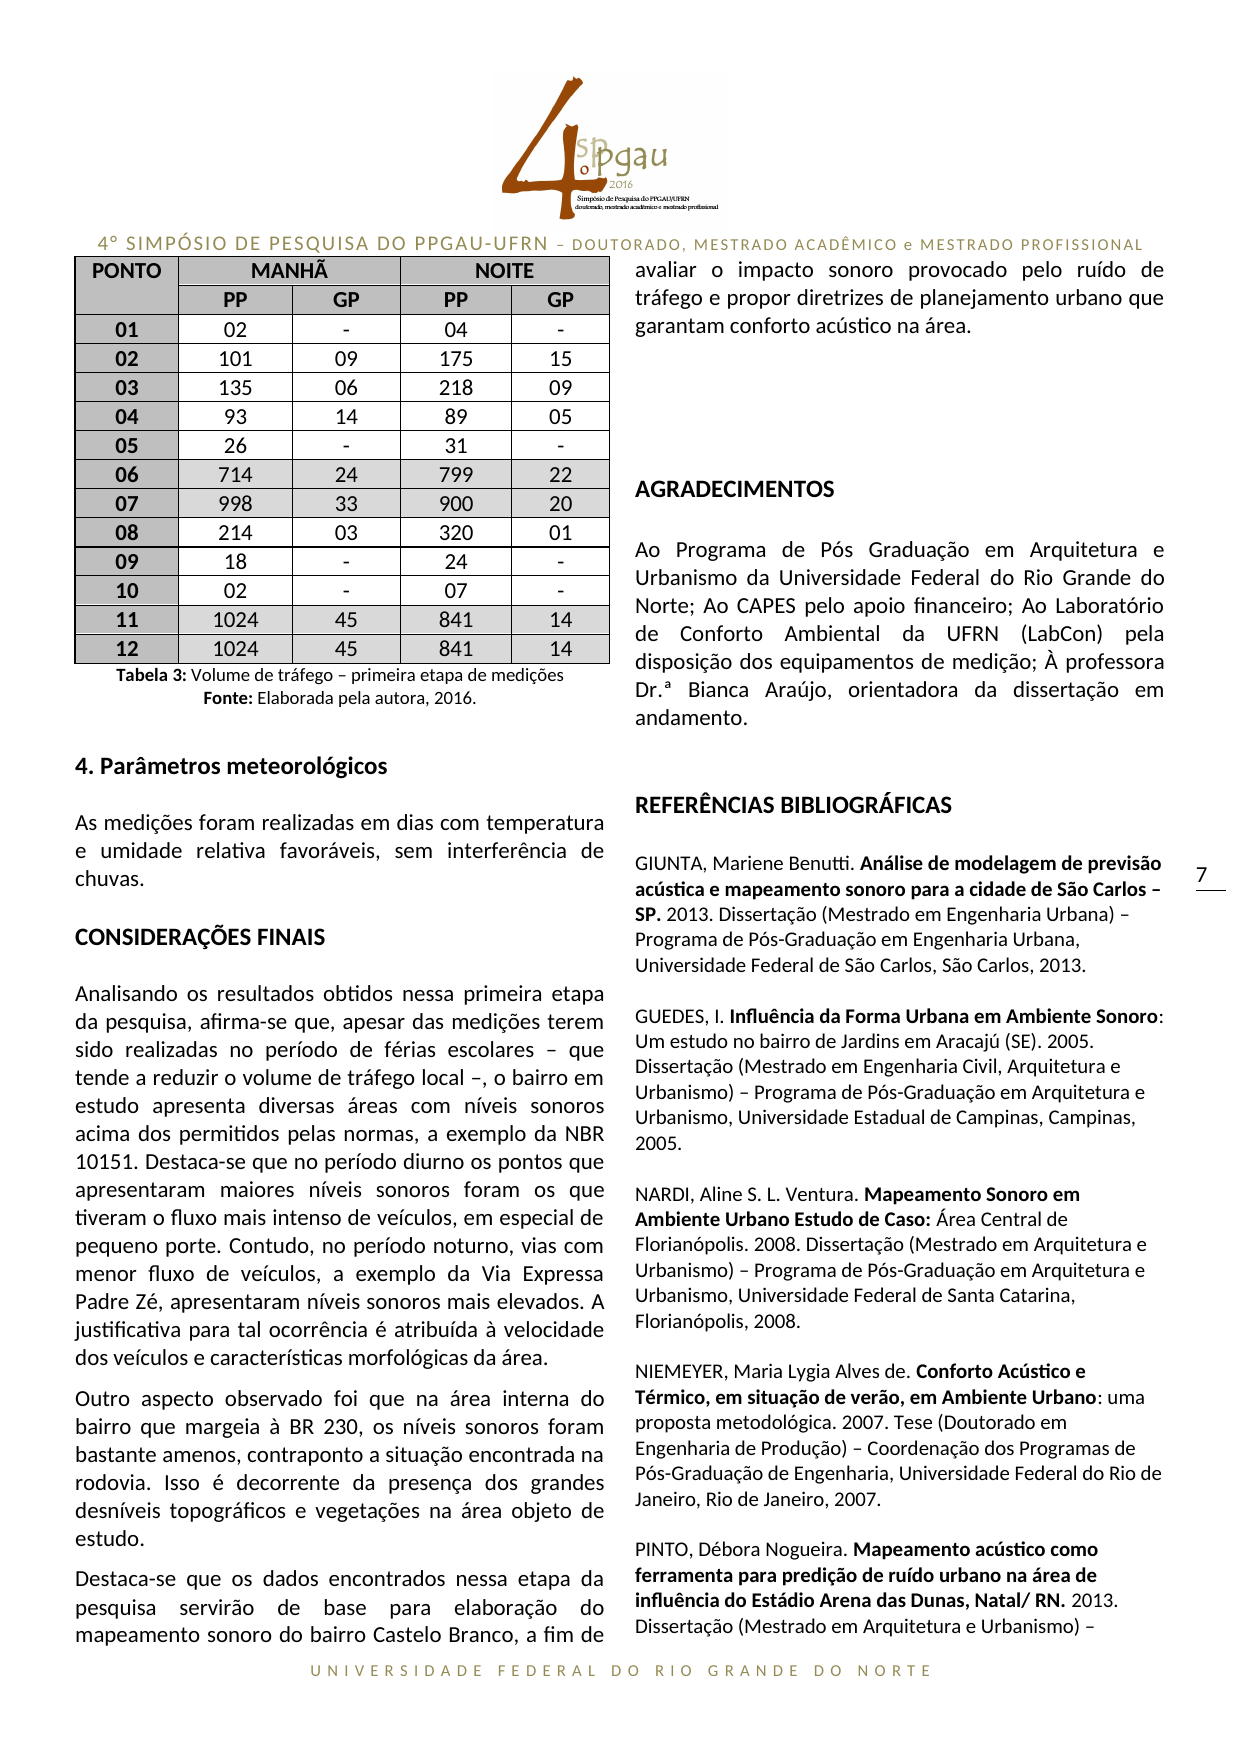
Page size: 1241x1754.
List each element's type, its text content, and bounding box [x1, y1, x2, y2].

table_cell 14 [512, 606, 609, 633]
table_cell 18 [179, 548, 292, 575]
table_cell 14 [293, 402, 400, 430]
text CONSIDERAÇÕES FINAIS [75, 921, 605, 951]
table_cell 06 [76, 460, 178, 488]
table_cell 14 [512, 635, 609, 663]
text REFERÊNCIAS BIBLIOGRÁFICAS [635, 789, 1165, 820]
table_cell - [293, 315, 400, 343]
text Destaca-se que os dados encontrados nessa etapa da pesquisa servirão de base para elaboração do mapeamento sonoro do bairro Castelo Branco, a fim de avaliar o impacto sonoro provocado pelo ruído de tráfego e propor diretrizes de planejamento urbano que garantam conforto acústico na área. [75, 1564, 605, 1649]
table_cell 26 [179, 431, 292, 459]
table_cell 45 [293, 606, 400, 633]
table_cell 02 [179, 576, 292, 604]
table_cell 998 [179, 489, 292, 517]
table_cell 02 [179, 315, 292, 343]
table_cell PP [401, 286, 511, 314]
table_cell - [293, 431, 400, 459]
text Analisando os resultados obtidos nessa primeira etapa da pesquisa, afirma-se que, apesar das medições terem sido realizadas no período de férias escolares – que tende a reduzir o volume de tráfego local –, o bairro em estudo apresenta diversas áreas com níveis sonoros acima dos permitidos pelas normas, a exemplo da NBR 10151. Destaca-se que no período diurno os pontos que apresentaram maiores níveis sonoros foram os que tiveram o fluxo mais intenso de veículos, em especial de pequeno porte. Contudo, no período noturno, vias com menor fluxo de veículos, a exemplo da Via Expressa Padre Zé, apresentaram níveis sonoros mais elevados. A justificativa para tal ocorrência é atribuída à velocidade dos veículos e características morfológicas da área. [75, 979, 605, 1371]
table_cell 101 [179, 344, 292, 372]
table_cell 45 [293, 635, 400, 663]
table_cell 10 [76, 576, 178, 604]
table_cell 11 [76, 606, 178, 633]
table_cell 09 [76, 548, 178, 575]
table_cell 714 [179, 460, 292, 488]
text PINTO, Débora Nogueira. Mapeamento acústico como ferramenta para predição de ruído urbano na área de influência do Estádio Arena das Dunas, Natal/ RN. 2013. Dissertação (Mestrado em Arquitetura e Urbanismo) – Programa de Pós-Graduação em Arquitetura e Urbanismo, Universidade Federal do Rio Grande do Norte, Natal, 2013. [635, 1537, 1165, 1638]
table_cell 04 [401, 315, 511, 343]
text 4. Parâmetros meteorológicos [75, 750, 605, 781]
table_cell 05 [76, 431, 178, 459]
text Fonte: Elaborada pela autora, 2016. [75, 687, 605, 709]
table_cell 12 [76, 635, 178, 663]
table_cell 93 [179, 402, 292, 430]
text AGRADECIMENTOS [635, 474, 1165, 504]
table_cell 175 [401, 344, 511, 372]
table_cell - [512, 548, 609, 575]
picture [492, 73, 729, 231]
table_cell 05 [512, 402, 609, 430]
table_cell - [293, 548, 400, 575]
table_cell - [512, 431, 609, 459]
table_cell - [293, 576, 400, 604]
table_cell 218 [401, 373, 511, 401]
table_cell 214 [179, 518, 292, 546]
table_cell 1024 [179, 635, 292, 663]
table_cell 24 [293, 460, 400, 488]
table_cell GP [293, 286, 400, 314]
table_cell 07 [76, 489, 178, 517]
table_cell 02 [76, 344, 178, 372]
table_cell 33 [293, 489, 400, 517]
table_cell - [512, 576, 609, 604]
table_header MANHÃ [179, 257, 400, 284]
table_cell - [512, 315, 609, 343]
table_cell 20 [512, 489, 609, 517]
text GUEDES, I. Influência da Forma Urbana em Ambiente Sonoro: Um estudo no bairro de Jardins em Aracajú (SE). 2005. Dissertação (Mestrado em Engenharia Civil, Arquitetura e Urbanismo) – Programa de Pós-Graduação em Arquitetura e Urbanismo, Universidade Estadual de Campinas, Campinas, 2005. [635, 1003, 1165, 1155]
table_header NOITE [401, 257, 609, 284]
table_cell GP [512, 286, 609, 314]
table_cell 09 [512, 373, 609, 401]
table_cell 22 [512, 460, 609, 488]
table_cell 799 [401, 460, 511, 488]
text As medições foram realizadas em dias com temperatura e umidade relativa favoráveis, sem interferência de chuvas. [75, 808, 605, 893]
table_cell 07 [401, 576, 511, 604]
table_cell 09 [293, 344, 400, 372]
text NARDI, Aline S. L. Ventura. Mapeamento Sonoro em Ambiente Urbano Estudo de Caso: Área Central de Florianópolis. 2008. Dissertação (Mestrado em Arquitetura e Urbanismo) – Programa de Pós-Graduação em Arquitetura e Urbanismo, Universidade Federal de Santa Catarina, Florianópolis, 2008. [635, 1181, 1165, 1333]
table_cell 04 [76, 402, 178, 430]
table_cell 08 [76, 518, 178, 546]
table_cell 01 [76, 315, 178, 343]
table_cell 06 [293, 373, 400, 401]
table_cell 31 [401, 431, 511, 459]
table_cell 1024 [179, 606, 292, 633]
table_cell 900 [401, 489, 511, 517]
table_cell 01 [512, 518, 609, 546]
table_cell 03 [76, 373, 178, 401]
text Outro aspecto observado foi que na área interna do bairro que margeia à BR 230, os níveis sonoros foram bastante amenos, contraponto a situação encontrada na rodovia. Isso é decorrente da presença dos grandes desníveis topográficos e vegetações na área objeto de estudo. [75, 1384, 605, 1552]
table_cell PP [179, 286, 292, 314]
table_header PONTO [76, 257, 178, 314]
table_cell 320 [401, 518, 511, 546]
text Tabela 3: Volume de tráfego – primeira etapa de medições [75, 664, 605, 687]
table_cell 841 [401, 635, 511, 663]
text Destaca-se que os dados encontrados nessa etapa da pesquisa servirão de base para elaboração do mapeamento sonoro do bairro Castelo Branco, a fim de avaliar o impacto sonoro provocado pelo ruído de tráfego e propor diretrizes de planejamento urbano que garantam conforto acústico na área. [635, 256, 1165, 339]
table_cell 89 [401, 402, 511, 430]
table_cell 841 [401, 606, 511, 633]
text Ao Programa de Pós Graduação em Arquitetura e Urbanismo da Universidade Federal do Rio Grande do Norte; Ao CAPES pelo apoio financeiro; Ao Laboratório de Conforto Ambiental da UFRN (LabCon) pela disposição dos equipamentos de medição; À professora Dr.ª Bianca Araújo, orientadora da dissertação em andamento. [635, 535, 1165, 731]
table_cell 03 [293, 518, 400, 546]
table_cell 135 [179, 373, 292, 401]
table_cell 15 [512, 344, 609, 372]
text NIEMEYER, Maria Lygia Alves de. Conforto Acústico e Térmico, em situação de verão, em Ambiente Urbano: uma proposta metodológica. 2007. Tese (Doutorado em Engenharia de Produção) – Coordenação dos Programas de Pós-Graduação de Engenharia, Universidade Federal do Rio de Janeiro, Rio de Janeiro, 2007. [635, 1359, 1165, 1511]
table_cell 24 [401, 548, 511, 575]
text GIUNTA, Mariene Benutti. Análise de modelagem de previsão acústica e mapeamento sonoro para a cidade de São Carlos – SP. 2013. Dissertação (Mestrado em Engenharia Urbana) – Programa de Pós-Graduação em Engenharia Urbana, Universidade Federal de São Carlos, São Carlos, 2013. [635, 850, 1165, 977]
